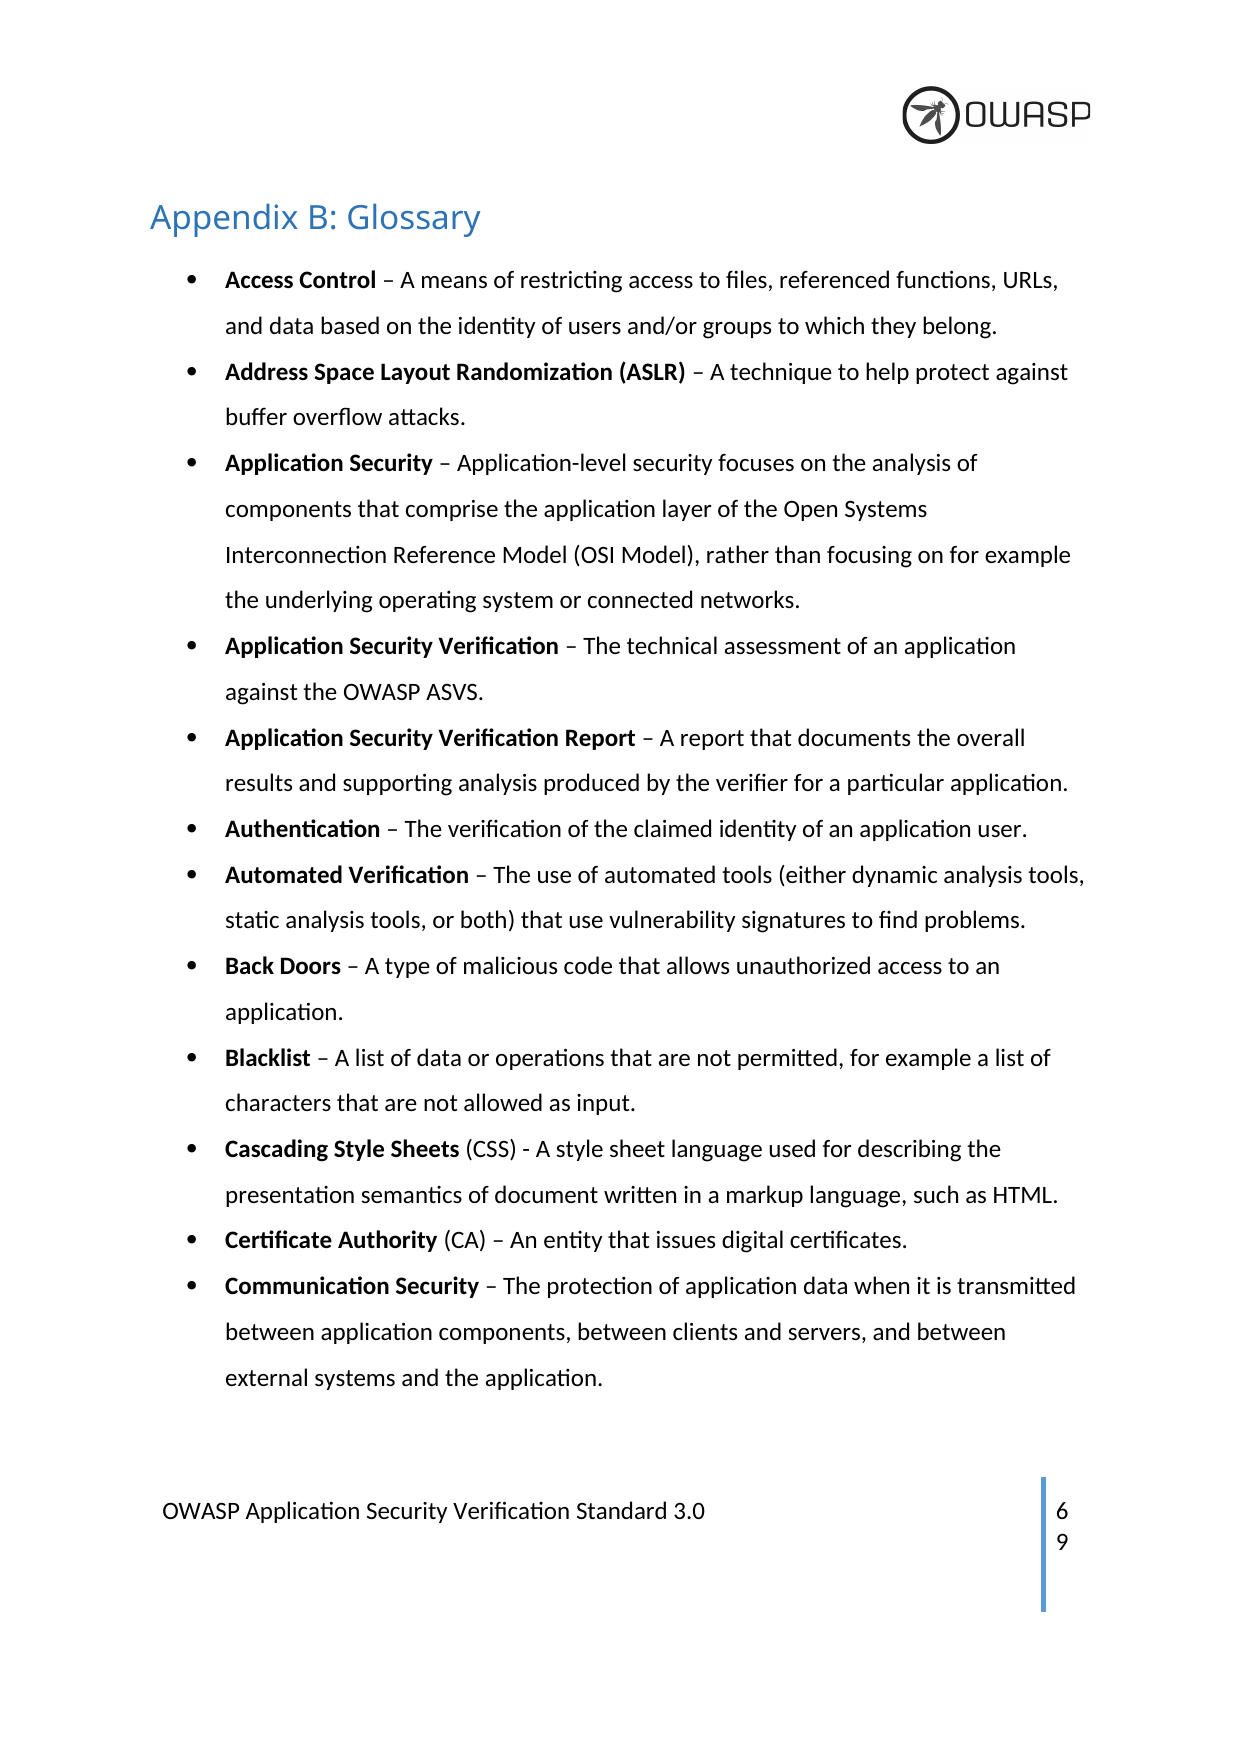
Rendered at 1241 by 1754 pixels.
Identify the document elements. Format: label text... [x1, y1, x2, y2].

list Access Control – A means of restricting access to files, referenced functions, URLs, and data based on the identity of users and/or groups to which they belong. [187, 264, 1090, 341]
list Application Security – Application-level security focuses on the analysis of components that comprise the application layer of the Open Systems Interconnection Reference Model (OSI Model), rather than focusing on for example the underlying operating system or connected networks. [187, 447, 1090, 615]
list Automated Verification – The use of automated tools (either dynamic analysis tools, static analysis tools, or both) that use vulnerability signatures to find problems. [187, 859, 1090, 935]
list Cascading Style Sheets (CSS) - A style sheet language used for describing the presentation semantics of document written in a markup language, such as HTML. [187, 1133, 1090, 1209]
list Application Security Verification – The technical assessment of an application against the OWASP ASVS. [187, 630, 1090, 706]
list Back Doors – A type of malicious code that allows unauthorized access to an application. [187, 950, 1090, 1027]
list Authentication – The verification of the claimed identity of an application user. [187, 813, 1090, 844]
list Blacklist – A list of data or operations that are not permitted, for example a list of characters that are not allowed as input. [187, 1042, 1090, 1118]
list Certificate Authority (CA) – An entity that issues digital certificates. [187, 1225, 1090, 1255]
picture [902, 86, 1091, 144]
list Communication Security – The protection of application data when it is transmitted between application components, between clients and servers, and between external systems and the application. [187, 1270, 1090, 1392]
list Address Space Layout Randomization (ASLR) – A technique to help protect against buffer overflow attacks. [187, 356, 1090, 432]
subtitle Appendix B: Glossary [150, 194, 1090, 239]
list Application Security Verification Report – A report that documents the overall results and supporting analysis produced by the verifier for a particular application. [187, 722, 1090, 798]
